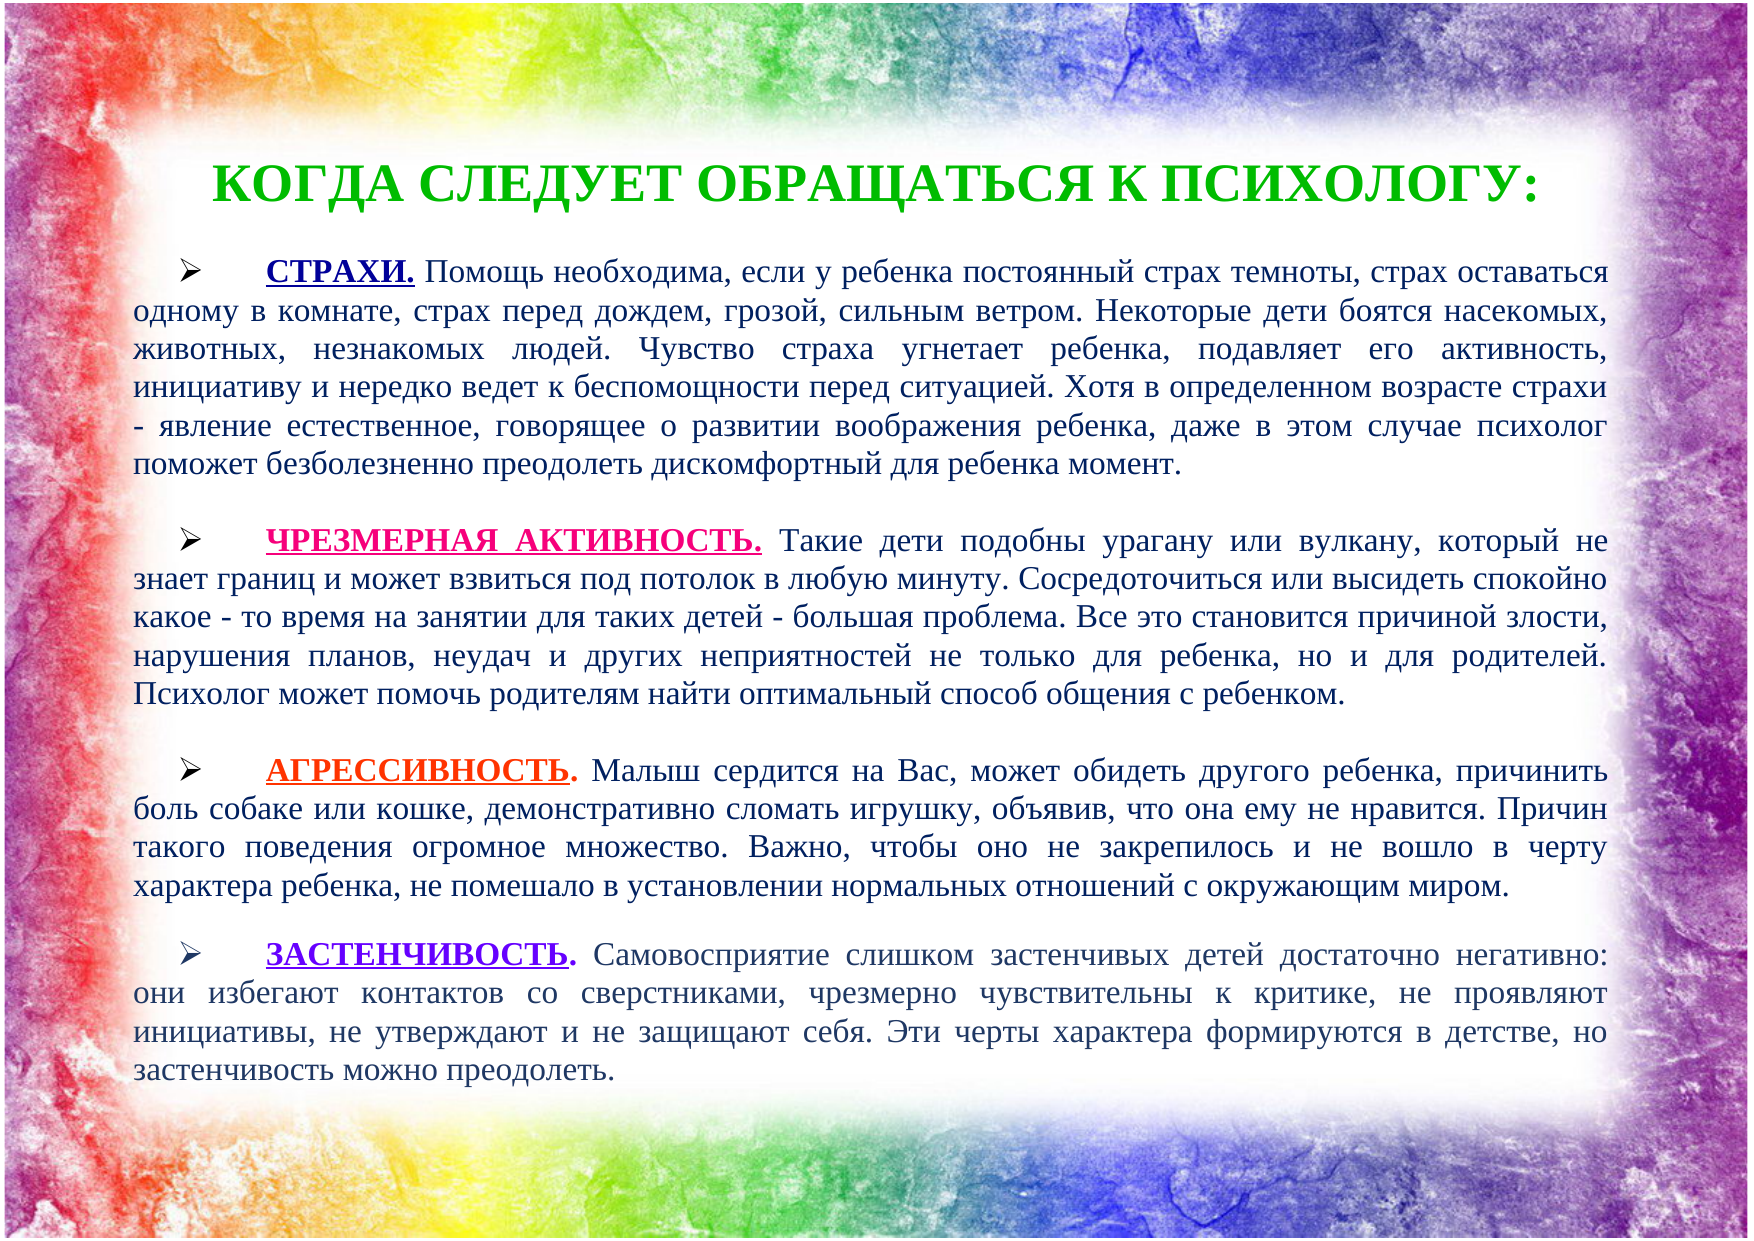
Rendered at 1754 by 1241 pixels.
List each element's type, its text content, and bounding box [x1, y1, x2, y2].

list СТРАХИ. Помощь необходима, если у ребенка постоянный страх темноты, страх оставаться одному в комнате, страх перед дождем, грозой, сильным ветром. Некоторые дети боятся насекомых, животных, незнакомых людей. Чувство страха угнетает ребенка, подавляет его активность, инициативу и нередко ведет к беспомощности перед ситуацией. Хотя в определенном возрасте страхи - явление естественное, говорящее о развитии воображения ребенка, даже в этом случае психолог поможет безболезненно преодолеть дискомфортный для ребенка момент. [133, 252, 1609, 482]
text Когда следует обращаться к психологу: [118, 151, 1636, 213]
list АГРЕССИВНОСТЬ. Малыш сердится на Вас, может обидеть другого ребенка, причинить боль собаке или кошке, демонстративно сломать игрушку, объявив, что она ему не нравится. Причин такого поведения огромное множество. Важно, чтобы оно не закрепилось и не вошло в черту характера ребенка, не помешало в установлении нормальных отношений с окружающим миром. [133, 750, 1609, 903]
picture [4, 3, 1748, 1238]
list ЧРЕЗМЕРНАЯ АКТИВНОСТЬ. Такие дети подобны урагану или вулкану, который не знает границ и может взвиться под потолок в любую минуту. Сосредоточиться или высидеть спокойно какое - то время на занятии для таких детей - большая проблема. Все это становится причиной злости, нарушения планов, неудач и других неприятностей не только для ребенка, но и для родителей. Психолог может помочь родителям найти оптимальный способ общения с ребенком. [133, 520, 1609, 712]
list ЗАСТЕНЧИВОСТЬ. Самовосприятие слишком застенчивых детей достаточно негативно: они избегают контактов со сверстниками, чрезмерно чувствительны к критике, не проявляют инициативы, не утверждают и не защищают себя. Эти черты характера формируются в детстве, но застенчивость можно преодолеть. [133, 934, 1609, 1088]
